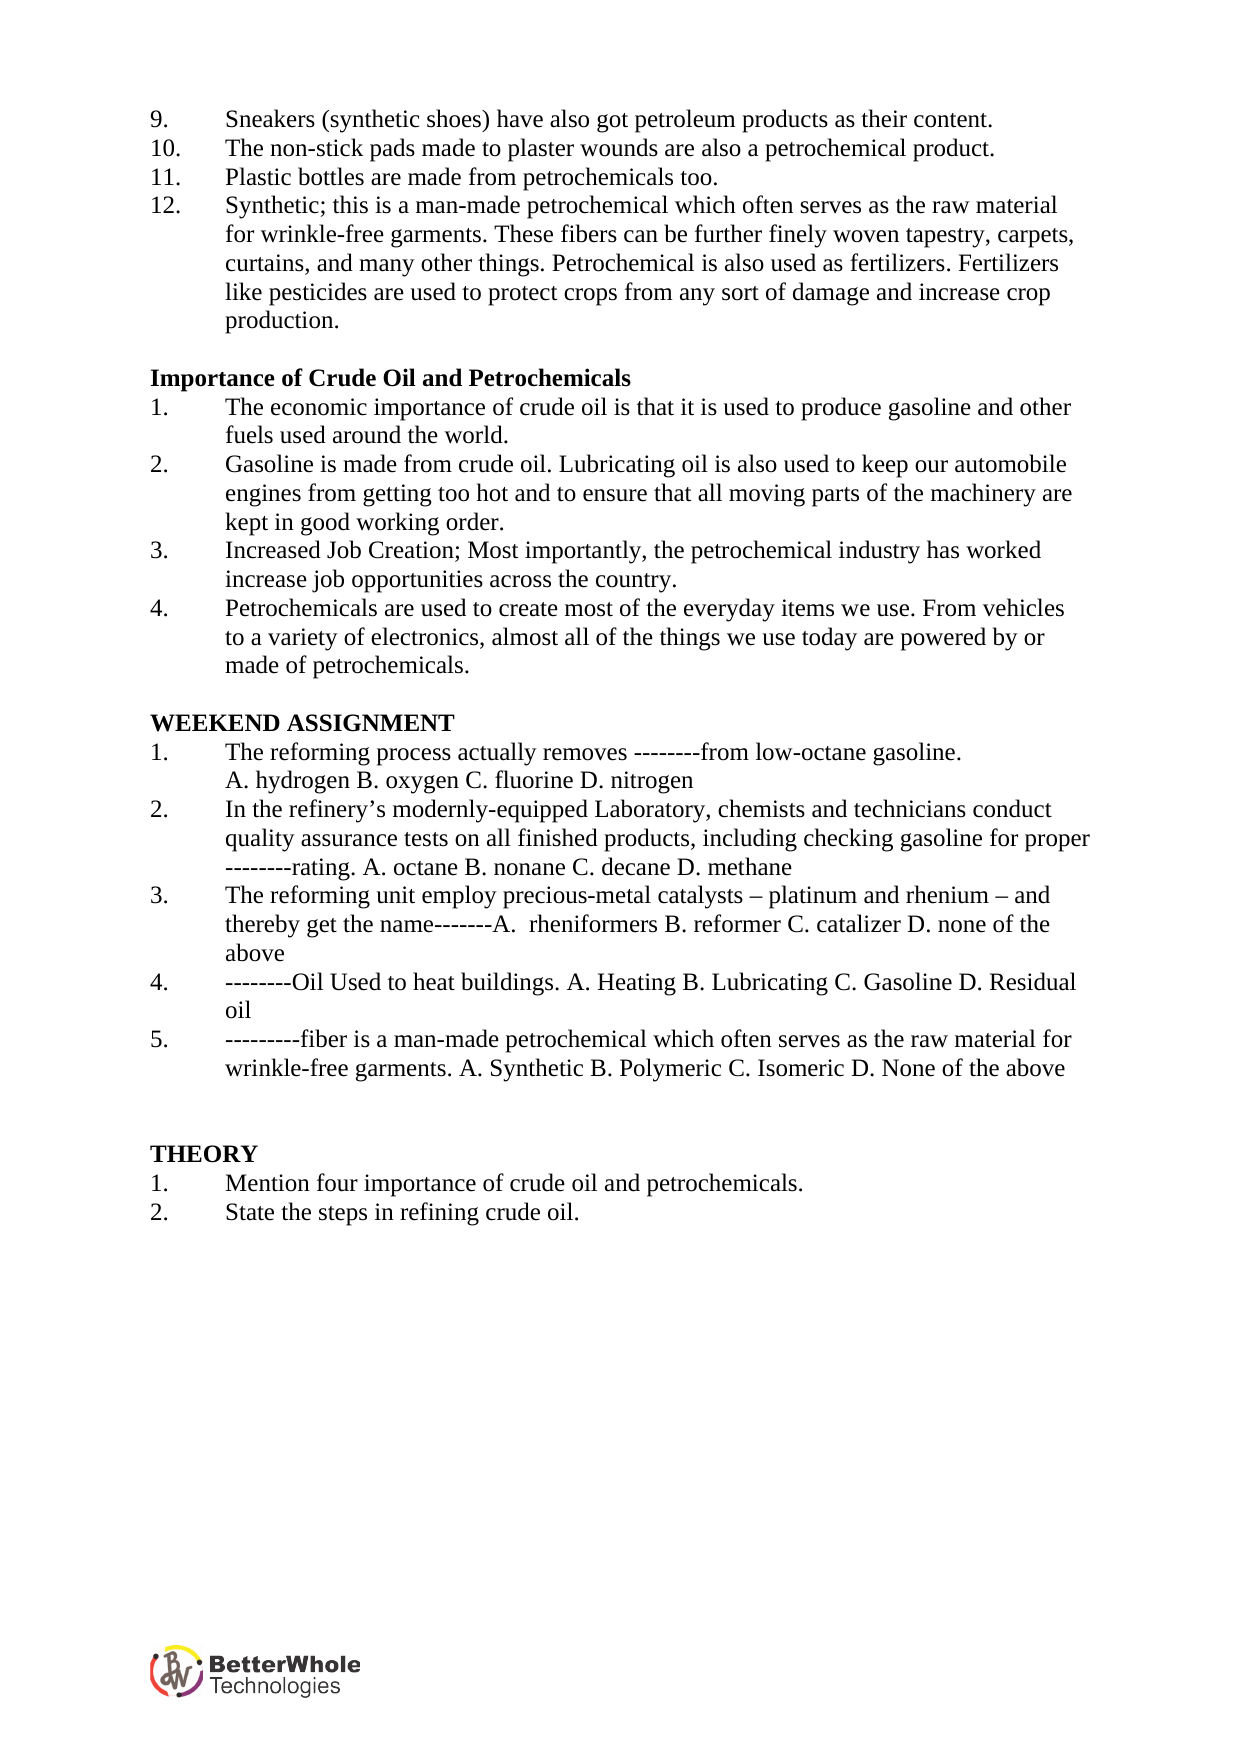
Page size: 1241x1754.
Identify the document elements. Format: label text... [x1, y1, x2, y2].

text A. hydrogen B. oxygen C. fluorine D. nitrogen [225, 766, 1090, 794]
list Sneakers (synthetic shoes) have also got petroleum products as their content. [150, 104, 1090, 133]
picture [150, 1645, 360, 1698]
list The economic importance of crude oil is that it is used to produce gasoline and other fuels used around the world. [150, 392, 1090, 449]
list THEORY [150, 1139, 1090, 1168]
list The reforming unit employ precious-metal catalysts – platinum and rhenium – and thereby get the name-------A. rheniformers B. reformer C. catalizer D. none of the above [150, 881, 1090, 967]
list State the steps in refining crude oil. [150, 1197, 1090, 1226]
list Increased Job Creation; Most importantly, the petrochemical industry has worked increase job opportunities across the country. [150, 536, 1090, 593]
list Gasoline is made from crude oil. Lubricating oil is also used to keep our automobile engines from getting too hot and to ensure that all moving parts of the machinery are kept in good working order. [150, 449, 1090, 536]
list Synthetic; this is a man-made petrochemical which often serves as the raw material for wrinkle-free garments. These fibers can be further finely woven tapestry, carpets, curtains, and many other things. Petrochemical is also used as fertilizers. Fertilizers like pesticides are used to protect crops from any sort of damage and increase crop production. [150, 191, 1090, 334]
list The non-stick pads made to plaster wounds are also a petrochemical product. [150, 133, 1090, 162]
list In the refinery’s modernly-equipped Laboratory, chemists and technicians conduct quality assurance tests on all finished products, including checking gasoline for proper --------rating. A. octane B. nonane C. decane D. methane [150, 794, 1090, 881]
text WEEKEND ASSIGNMENT [150, 708, 1090, 737]
list Plastic bottles are made from petrochemicals too. [150, 162, 1090, 191]
list Mention four importance of crude oil and petrochemicals. [150, 1168, 1090, 1197]
list --------Oil Used to heat buildings. A. Heating B. Lubricating C. Gasoline D. Residual oil [150, 967, 1090, 1024]
list The reforming process actually removes --------from low-octane gasoline. [150, 737, 1090, 766]
list Petrochemicals are used to create most of the everyday items we use. From vehicles to a variety of electronics, almost all of the things we use today are powered by or made of petrochemicals. [150, 593, 1090, 679]
list Importance of Crude Oil and Petrochemicals [150, 363, 1090, 392]
list ---------fiber is a man-made petrochemical which often serves as the raw material for wrinkle-free garments. A. Synthetic B. Polymeric C. Isomeric D. None of the above [150, 1024, 1090, 1082]
